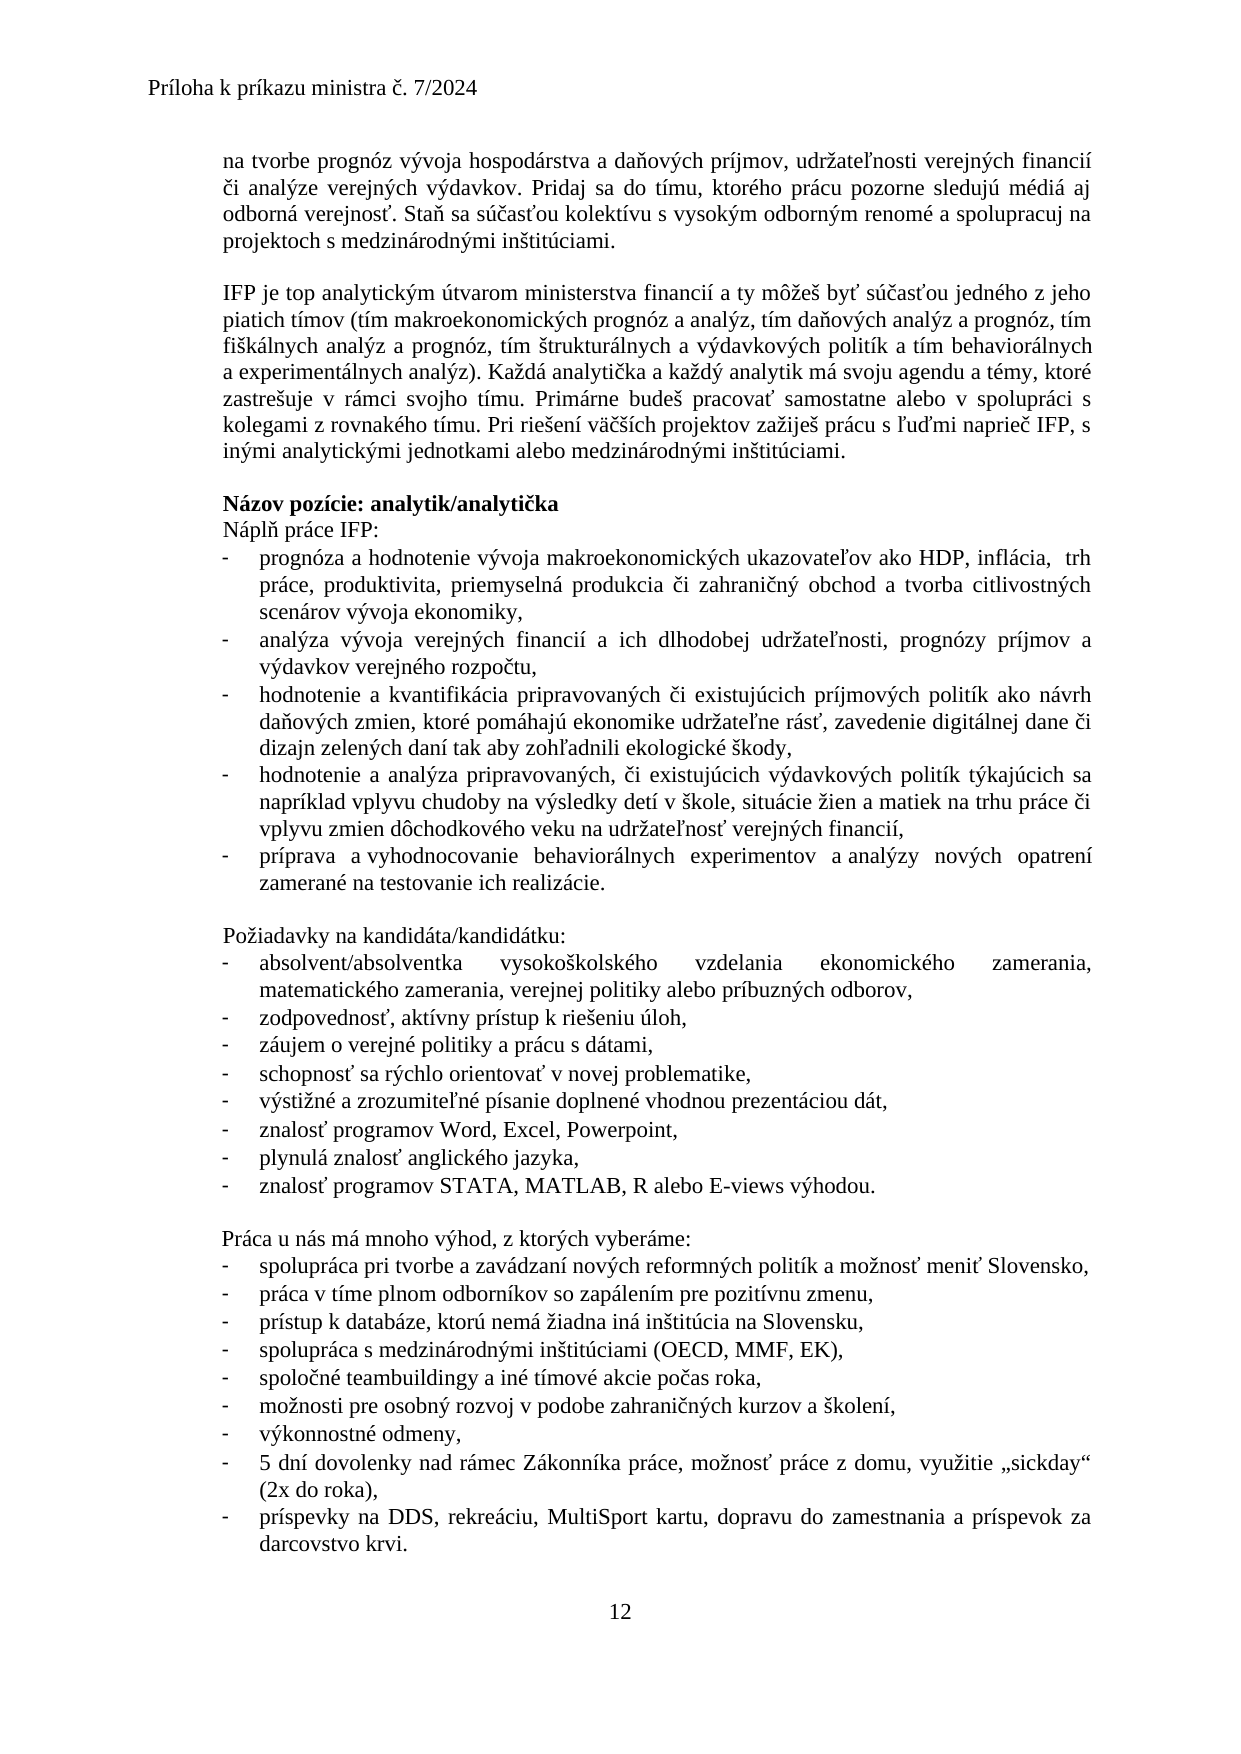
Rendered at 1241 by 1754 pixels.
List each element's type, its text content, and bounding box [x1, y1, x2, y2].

list zodpovednosť, aktívny prístup k riešeniu úloh, [222, 1003, 1093, 1031]
list plynulá znalosť anglického jazyka, [222, 1143, 1093, 1171]
list záujem o verejné politiky a prácu s dátami, [222, 1031, 1093, 1059]
list výkonnostné odmeny, [222, 1419, 1093, 1448]
list príspevky na DDS, rekreáciu, MultiSport kartu, dopravu do zamestnania a príspevok za darcovstvo krvi. [222, 1502, 1093, 1556]
list prognóza a hodnotenie vývoja makroekonomických ukazovateľov ako HDP, inflácia, trh práce, produktivita, priemyselná produkcia či zahraničný obchod a tvorba citlivostných scenárov vývoja ekonomiky, [222, 543, 1093, 625]
text Náplň práce IFP: [223, 517, 1093, 543]
list znalosť programov Word, Excel, Powerpoint, [222, 1115, 1093, 1143]
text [223, 148, 1093, 253]
list hodnotenie a analýza pripravovaných, či existujúcich výdavkových politík týkajúcich sa napríklad vplyvu chudoby na výsledky detí v škole, situácie žien a matiek na trhu práce či vplyvu zmien dôchodkového veku na udržateľnosť verejných financií, [222, 760, 1093, 841]
list výstižné a zrozumiteľné písanie doplnené vhodnou prezentáciou dát, [222, 1087, 1093, 1115]
text Názov pozície: analytik/analytička [223, 490, 1093, 517]
list príprava a vyhodnocovanie behaviorálnych experimentov a analýzy nových opatrení zamerané na testovanie ich realizácie. [222, 841, 1093, 896]
list schopnosť sa rýchlo orientovať v novej problematike, [222, 1059, 1093, 1087]
text Požiadavky na kandidáta/kandidátku: [223, 922, 1093, 948]
list možnosti pre osobný rozvoj v podobe zahraničných kurzov a školení, [222, 1392, 1093, 1419]
text IFP je top analytickým útvarom ministerstva financií a ty môžeš byť súčasťou jedného z jeho piatich tímov (tím makroekonomických prognóz a analýz, tím daňových analýz a prognóz, tím fiškálnych analýz a prognóz, tím štrukturálnych a výdavkových politík a tím behaviorálnych a experimentálnych analýz). Každá analytička a každý analytik má svoju agendu a témy, ktoré zastrešuje v rámci svojho tímu. Primárne budeš pracovať samostatne alebo v spolupráci s kolegami z rovnakého tímu. Pri riešení väčších projektov zažiješ prácu s ľuďmi naprieč IFP, s inými analytickými jednotkami alebo medzinárodnými inštitúciami. [223, 279, 1093, 464]
list znalosť programov STATA, MATLAB, R alebo E-views výhodou. [222, 1171, 1093, 1199]
text Práca u nás má mnoho výhod, z ktorých vyberáme: [221, 1225, 1093, 1251]
list prístup k databáze, ktorú nemá žiadna iná inštitúcia na Slovensku, [222, 1307, 1093, 1336]
list spolupráca s medzinárodnými inštitúciami (OECD, MMF, EK), [222, 1336, 1093, 1363]
list hodnotenie a kvantifikácia pripravovaných či existujúcich príjmových politík ako návrh daňových zmien, ktoré pomáhajú ekonomike udržateľne rásť, zavedenie digitálnej dane či dizajn zelených daní tak aby zohľadnili ekologické škody, [222, 680, 1093, 760]
list spoločné teambuildingy a iné tímové akcie počas roka, [222, 1363, 1093, 1392]
list 5 dní dovolenky nad rámec Zákonníka práce, možnosť práce z domu, využitie „sickday“ (2x do roka), [222, 1448, 1093, 1502]
list práca v tíme plnom odborníkov so zapálením pre pozitívnu zmenu, [222, 1279, 1093, 1307]
list analýza vývoja verejných financií a ich dlhodobej udržateľnosti, prognózy príjmov a výdavkov verejného rozpočtu, [222, 625, 1093, 680]
list spolupráca pri tvorbe a zavádzaní nových reformných politík a možnosť meniť Slovensko, [222, 1251, 1093, 1279]
list absolvent/absolventka vysokoškolského vzdelania ekonomického zamerania, matematického zamerania, verejnej politiky alebo príbuzných odborov, [222, 948, 1093, 1003]
